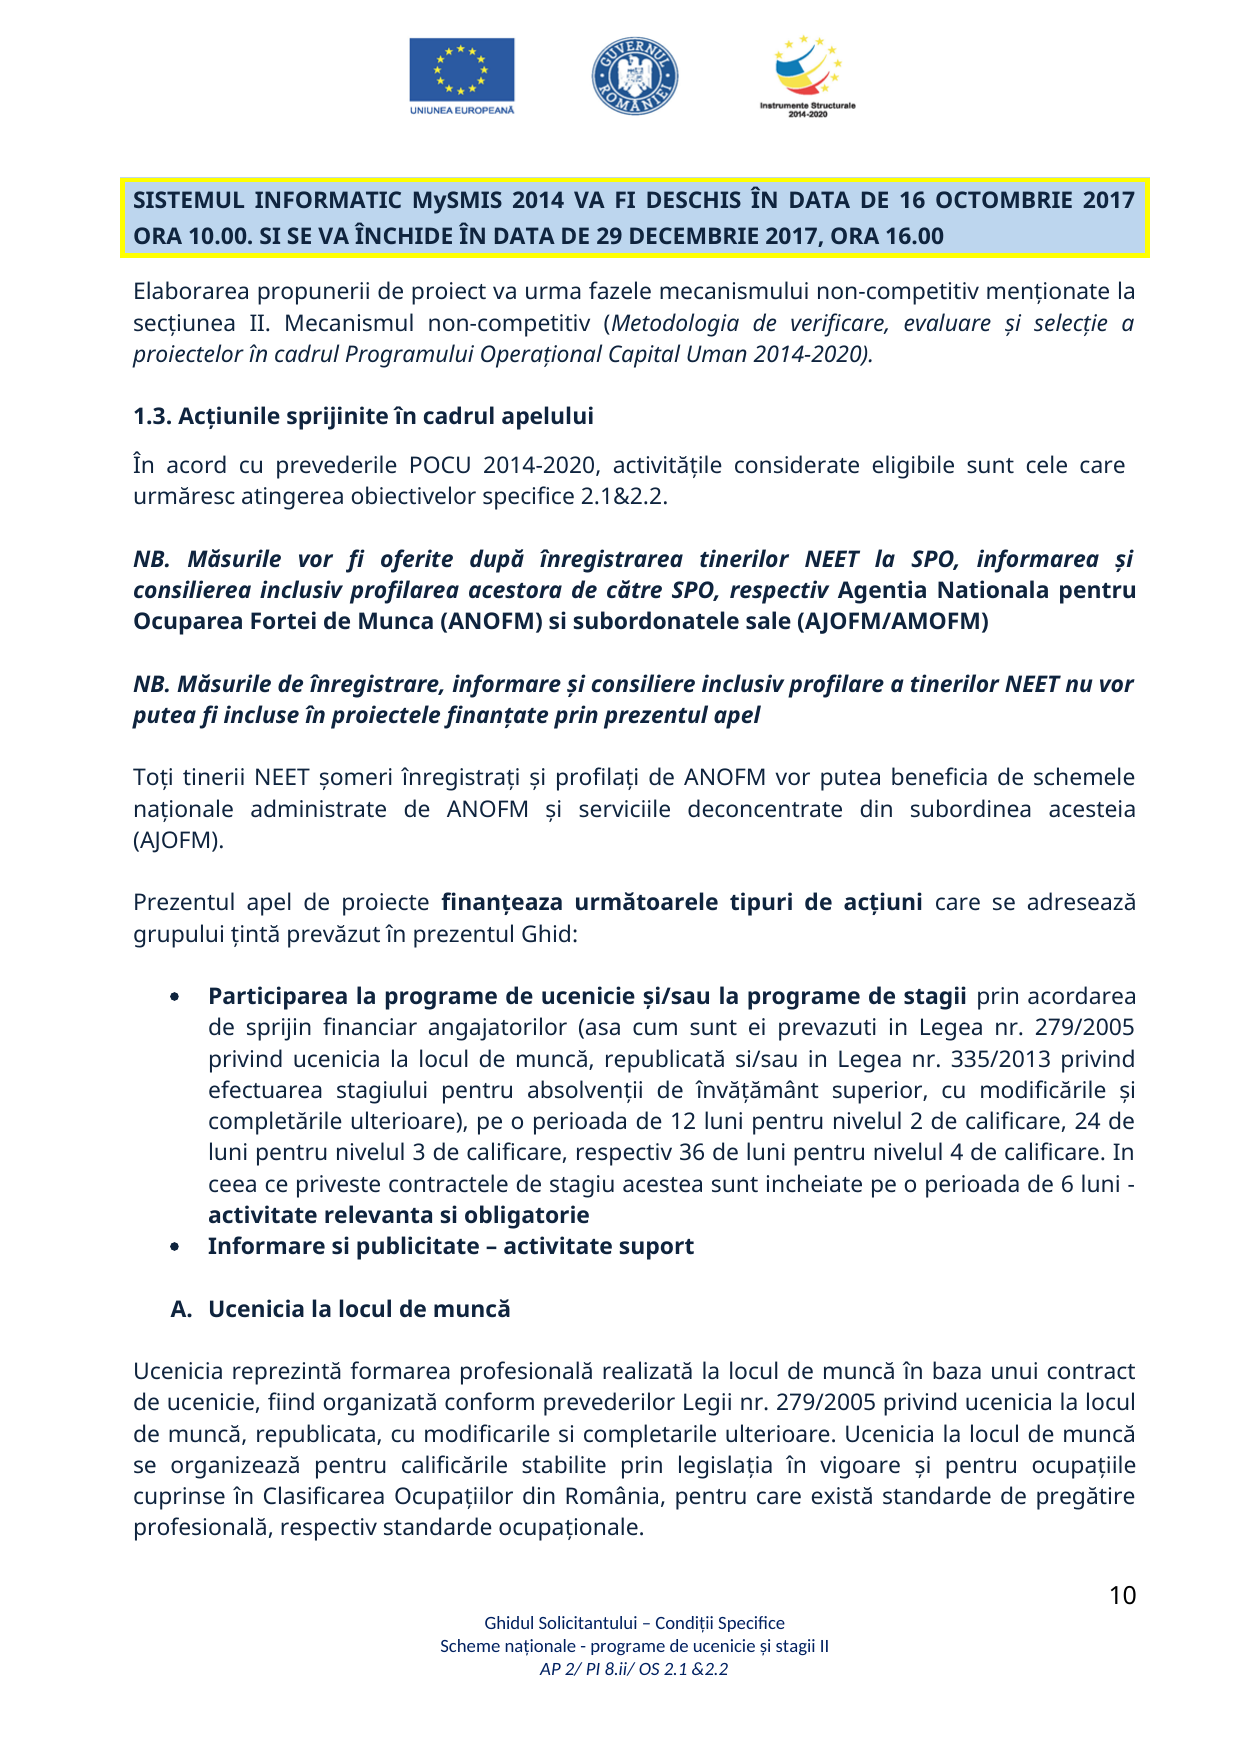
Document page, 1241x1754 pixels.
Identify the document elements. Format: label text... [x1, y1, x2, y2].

text Prezentul apel de proiecte finanțeaza următoarele tipuri de acțiuni care se adresează grupului țintă prevăzut în prezentul Ghid: [133, 886, 1137, 949]
text 1.3. Acțiunile sprijinite în cadrul apelului [133, 400, 1137, 432]
list Participarea la programe de ucenicie și/sau la programe de stagii prin acordarea de sprijin financiar angajatorilor (asa cum sunt ei prevazuti in Legea nr. 279/2005 privind ucenicia la locul de muncă, republicată si/sau in Legea nr. 335/2013 privind efectuarea stagiului pentru absolvenţii de învăţământ superior, cu modificările și completările ulterioare), pe o perioada de 12 luni pentru nivelul 2 de calificare, 24 de luni pentru nivelul 3 de calificare, respectiv 36 de luni pentru nivelul 4 de calificare. In ceea ce priveste contractele de stagiu acestea sunt incheiate pe o perioada de 6 luni - activitate relevanta si obligatorie [170, 980, 1137, 1230]
list Ucenicia la locul de muncă [170, 1292, 1137, 1324]
text SISTEMUL INFORMATIC MySMIS 2014 VA FI DESCHIS ÎN DATA DE 16 OCTOMBRIE 2017 ORA 10.00. SI SE VA ÎNCHIDE ÎN DATA DE 29 DECEMBRIE 2017, ORA 16.00 [125, 182, 1145, 253]
list Informare si publicitate – activitate suport [170, 1230, 1137, 1261]
text Toți tinerii NEET șomeri înregistrați și profilați de ANOFM vor putea beneficia de schemele naționale administrate de ANOFM și serviciile deconcentrate din subordinea acesteia (AJOFM). [133, 761, 1137, 855]
text NB. Măsurile de înregistrare, informare și consiliere inclusiv profilare a tinerilor NEET nu vor putea fi incluse în proiectele finanțate prin prezentul apel [133, 667, 1137, 730]
text Ucenicia reprezintă formarea profesională realizată la locul de muncă în baza unui contract de ucenicie, fiind organizată conform prevederilor Legii nr. 279/2005 privind ucenicia la locul de muncă, republicata, cu modificarile si completarile ulterioare. Ucenicia la locul de muncă se organizează pentru calificările stabilite prin legislaţia în vigoare şi pentru ocupaţiile cuprinse în Clasificarea Ocupaţiilor din România, pentru care există standarde de pregătire profesională, respectiv standarde ocupaţionale. [133, 1355, 1137, 1542]
text În acord cu prevederile POCU 2014-2020, activitățile considerate eligibile sunt cele care urmăresc atingerea obiectivelor specifice 2.1&2.2. [133, 449, 1127, 511]
picture [380, 14, 890, 147]
text Elaborarea propunerii de proiect va urma fazele mecanismului non-competitiv menționate la secțiunea II. Mecanismul non-competitiv (Metodologia de verificare, evaluare şi selecție a proiectelor în cadrul Programului Operaţional Capital Uman 2014-2020). [133, 275, 1137, 369]
text NB. Măsurile vor fi oferite după înregistrarea tinerilor NEET la SPO, informarea și consilierea inclusiv profilarea acestora de către SPO, respectiv Agentia Nationala pentru Ocuparea Fortei de Munca (ANOFM) si subordonatele sale (AJOFM/AMOFM) [133, 542, 1137, 636]
